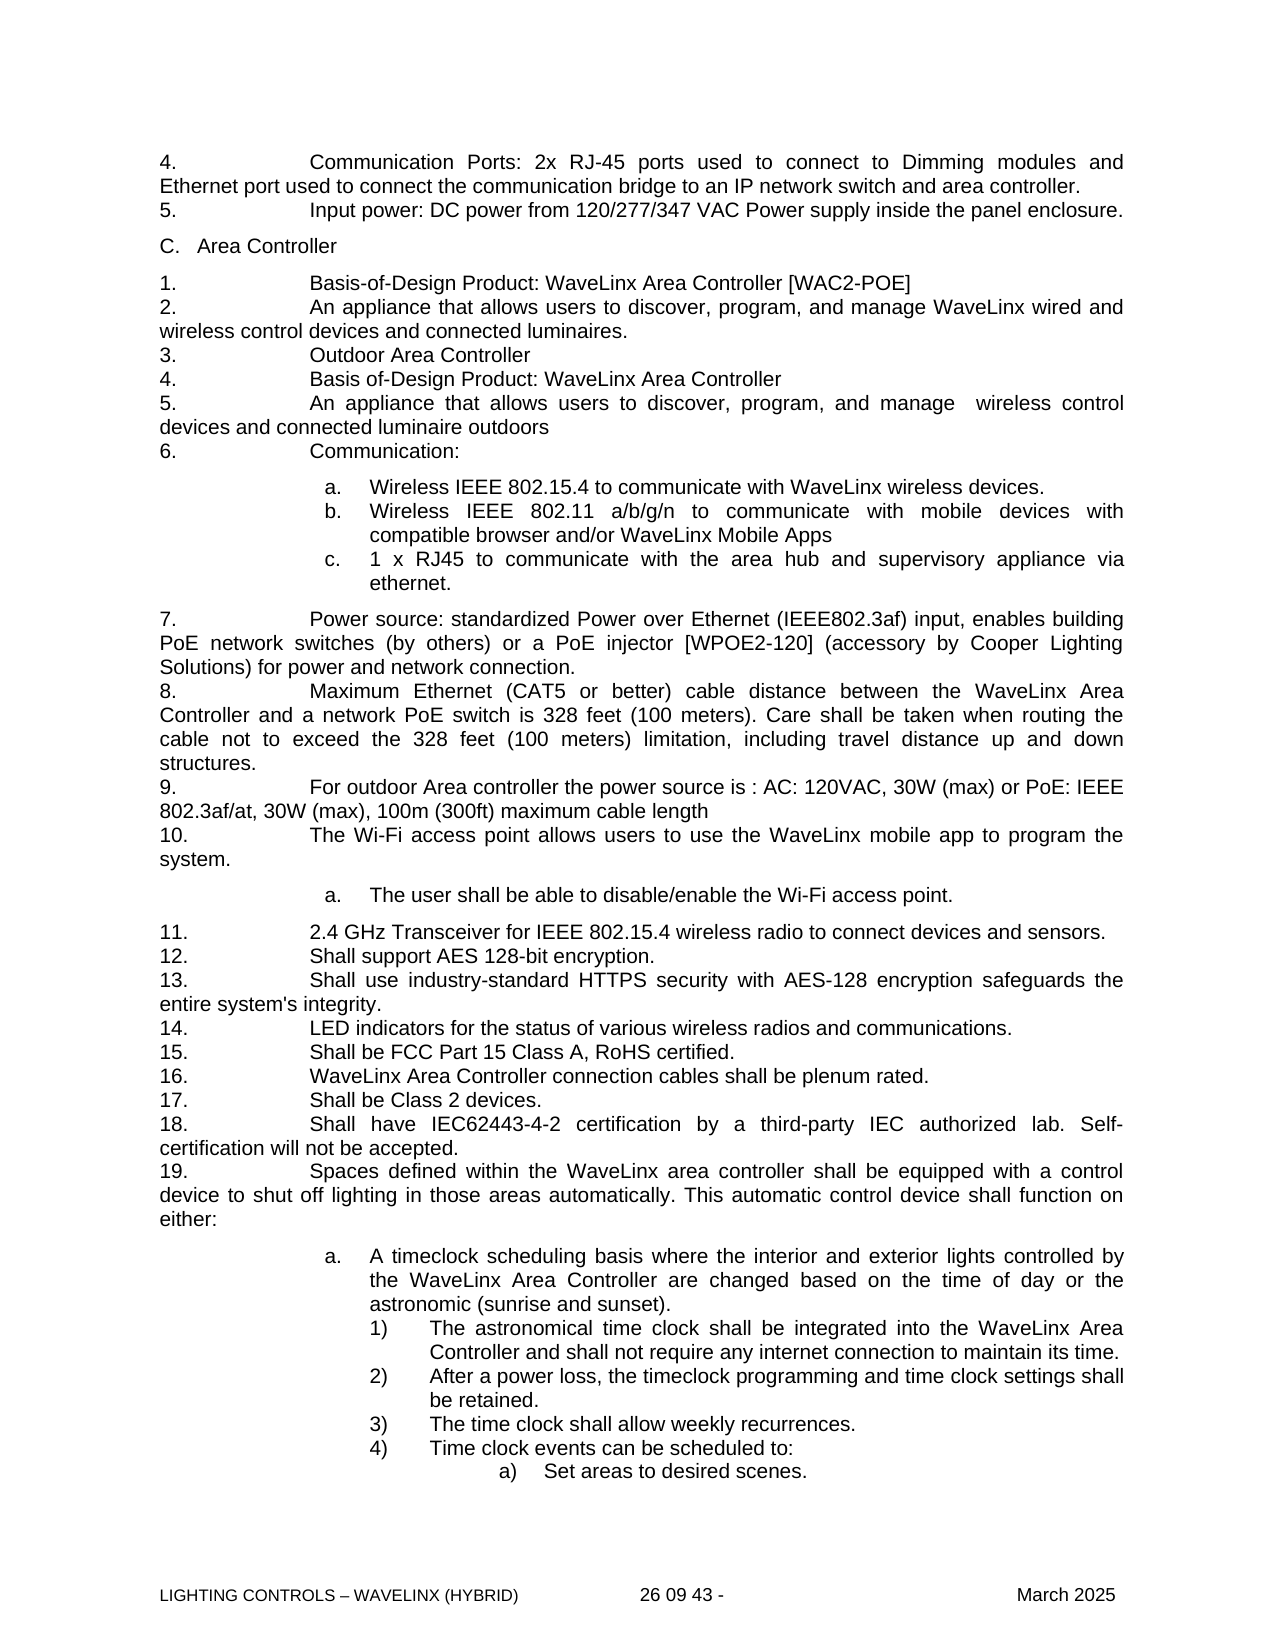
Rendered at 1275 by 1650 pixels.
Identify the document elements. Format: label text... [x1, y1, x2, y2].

text Basis of-Design Product: WaveLinx Area Controller [159, 367, 1125, 391]
text The time clock shall allow weekly recurrences. [369, 1411, 1125, 1435]
text Input power: DC power from 120/277/347 VAC Power supply inside the panel enclosure. [159, 198, 1125, 222]
text Shall support AES 128-bit encryption. [159, 944, 1125, 968]
list Basis-of-Design Product: WaveLinx Area Controller [WAC2-POE] [159, 271, 1125, 295]
text An appliance that allows users to discover, program, and manage wireless control devices and connected luminaire outdoors [159, 391, 1125, 438]
text The Wi-Fi access point allows users to use the WaveLinx mobile app to program the system. [159, 823, 1125, 871]
text Shall be FCC Part 15 Class A, RoHS certified. [159, 1039, 1125, 1063]
text An appliance that allows users to discover, program, and manage WaveLinx wired and wireless control devices and connected luminaires. [159, 295, 1125, 343]
list A timeclock scheduling basis where the interior and exterior lights controlled by the WaveLinx Area Controller are changed based on the time of day or the astronomic (sunrise and sunset). [324, 1244, 1125, 1316]
text Shall use industry-standard HTTPS security with AES-128 encryption safeguards the entire system's integrity. [159, 968, 1125, 1016]
list The user shall be able to disable/enable the Wi-Fi access point. [324, 883, 1125, 907]
text Spaces defined within the WaveLinx area controller shall be equipped with a control device to shut off lighting in those areas automatically. This automatic control device shall function on either: [159, 1159, 1125, 1231]
text Maximum Ethernet (CAT5 or better) cable distance between the WaveLinx Area Controller and a network PoE switch is 328 feet (100 meters). Care shall be taken when routing the cable not to exceed the 328 feet (100 meters) limitation, including travel distance up and down structures. [159, 679, 1125, 775]
text Power source: standardized Power over Ethernet (IEEE802.3af) input, enables building PoE network switches (by others) or a PoE injector [WPOE2-120] (accessory by Cooper Lighting Solutions) for power and network connection. [159, 607, 1125, 679]
text Shall be Class 2 devices. [159, 1087, 1125, 1111]
list Area Controller [159, 234, 1125, 258]
list Wireless IEEE 802.15.4 to communicate with WaveLinx wireless devices. [324, 475, 1125, 499]
text Time clock events can be scheduled to: [369, 1435, 1125, 1459]
text LED indicators for the status of various wireless radios and communications. [159, 1016, 1125, 1039]
text For outdoor Area controller the power source is : AC: 120VAC, 30W (max) or PoE: IEEE 802.3af/at, 30W (max), 100m (300ft) maximum cable length [159, 775, 1125, 823]
text Outdoor Area Controller [159, 343, 1125, 367]
text WaveLinx Area Controller connection cables shall be plenum rated. [159, 1063, 1125, 1087]
text Communication Ports: 2x RJ-45 ports used to connect to Dimming modules and Ethernet port used to connect the communication bridge to an IP network switch and area controller. [159, 150, 1125, 198]
text Wireless IEEE 802.11 a/b/g/n to communicate with mobile devices with compatible browser and/or WaveLinx Mobile Apps [324, 499, 1125, 547]
text After a power loss, the timeclock programming and time clock settings shall be retained. [369, 1363, 1125, 1411]
text Set areas to desired scenes. [499, 1459, 1125, 1483]
text Shall have IEC62443-4-2 certification by a third-party IEC authorized lab. Self-certification will not be accepted. [159, 1111, 1125, 1159]
text 1 x RJ45 to communicate with the area hub and supervisory appliance via ethernet. [324, 547, 1125, 595]
text Communication: [159, 438, 1125, 462]
list The astronomical time clock shall be integrated into the WaveLinx Area Controller and shall not require any internet connection to maintain its time. [369, 1316, 1125, 1363]
text 2.4 GHz Transceiver for IEEE 802.15.4 wireless radio to connect devices and sensors. [159, 920, 1125, 944]
